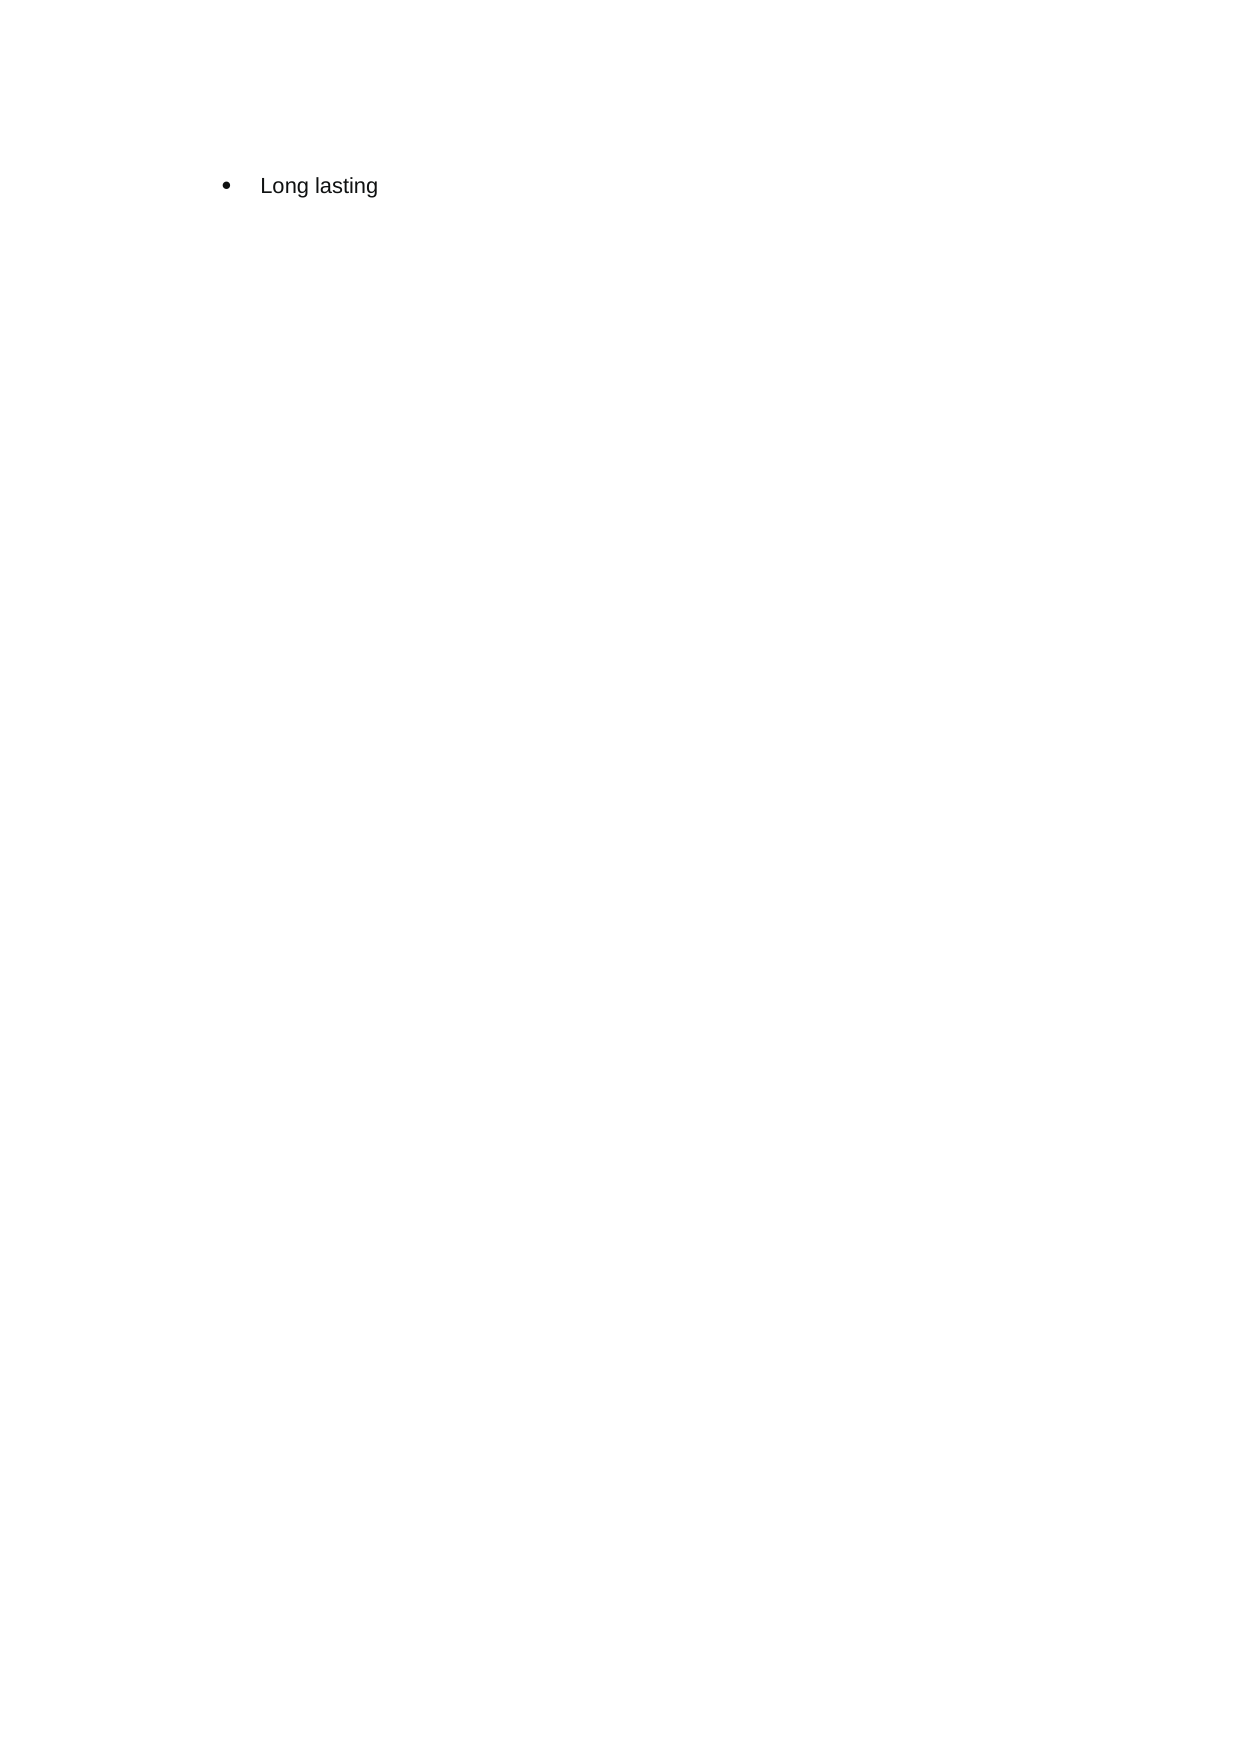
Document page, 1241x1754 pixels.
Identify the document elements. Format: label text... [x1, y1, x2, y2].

list Long lasting [223, 173, 1093, 198]
